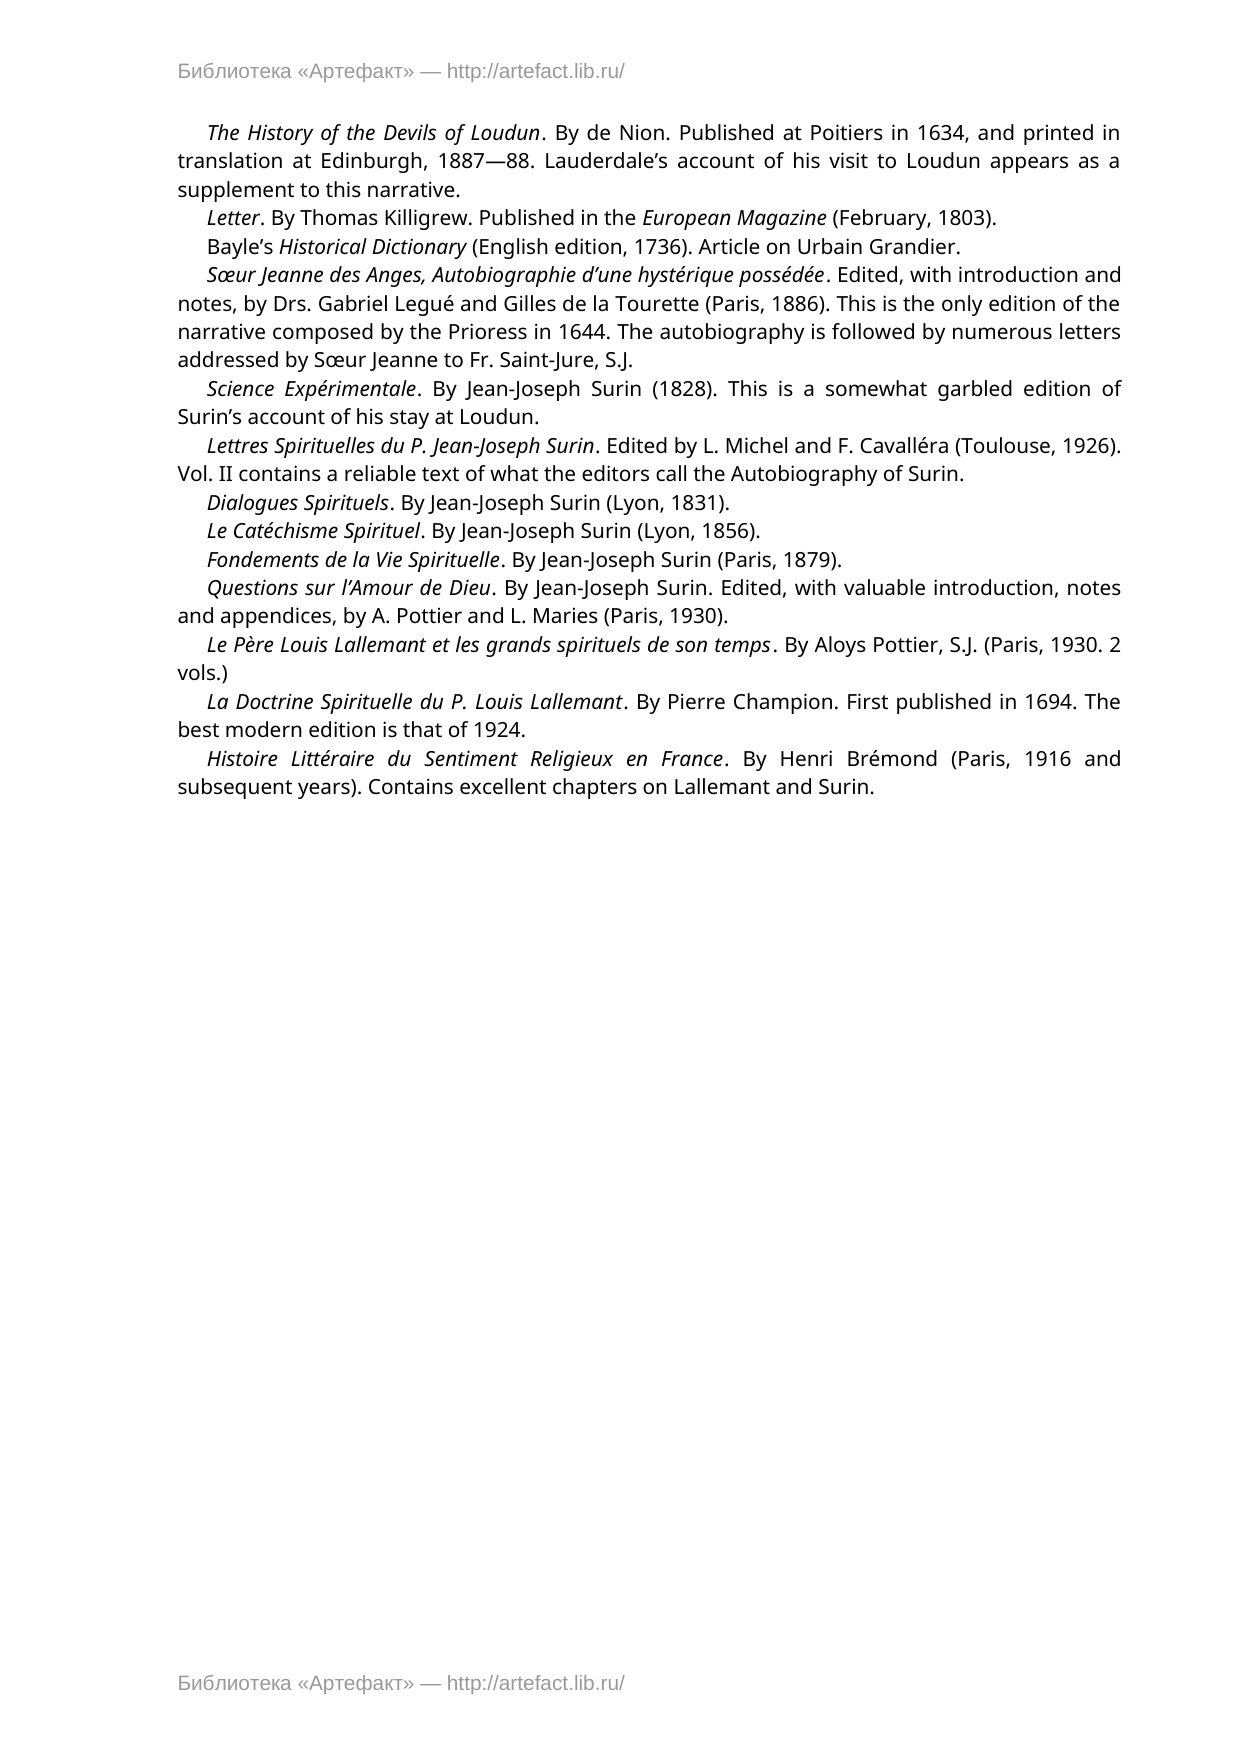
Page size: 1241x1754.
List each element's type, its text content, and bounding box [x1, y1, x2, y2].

text Sœur Jeanne des Anges, Autobiographie d’une hystérique possédée. Edited, with introduction and notes, by Drs. Gabriel Legué and Gilles de la Tourette (Paris, 1886). This is the only edition of the narrative composed by the Prioress in 1644. The autobiography is followed by numerous letters addressed by Sœur Jeanne to Fr. Saint-Jure, S.J. [177, 260, 1122, 374]
text Letter. By Thomas Killigrew. Published in the European Magazine (February, 1803). [177, 203, 1122, 232]
text Le Père Louis Lallemant et les grands spirituels de son temps. By Aloys Pottier, S.J. (Paris, 1930. 2 vols.) [177, 630, 1122, 687]
text La Doctrine Spirituelle du P. Louis Lallemant. By Pierre Champion. First published in 1694. The best modern edition is that of 1924. [177, 687, 1122, 744]
text Dialogues Spirituels. By Jean-Joseph Surin (Lyon, 1831). [177, 488, 1122, 516]
text Questions sur l’Amour de Dieu. By Jean-Joseph Surin. Edited, with valuable introduction, notes and appendices, by A. Pottier and L. Maries (Paris, 1930). [177, 573, 1122, 630]
text Histoire Littéraire du Sentiment Religieux en France. By Henri Brémond (Paris, 1916 and subsequent years). Contains excellent chapters on Lallemant and Surin. [177, 744, 1122, 801]
text Lettres Spirituelles du P. Jean-Joseph Surin. Edited by L. Michel and F. Cavalléra (Toulouse, 1926). Vol. II contains a reliable text of what the editors call the Autobiography of Surin. [177, 431, 1122, 488]
text The History of the Devils of Loudun. By de Nion. Published at Poitiers in 1634, and printed in translation at Edinburgh, 1887—88. Lauderdale’s account of his visit to Loudun appears as a supplement to this narrative. [177, 118, 1122, 203]
text Science Expérimentale. By Jean-Joseph Surin (1828). This is a somewhat garbled edition of Surin’s account of his stay at Loudun. [177, 374, 1122, 431]
text Le Catéchisme Spirituel. By Jean-Joseph Surin (Lyon, 1856). [177, 516, 1122, 545]
text Fondements de la Vie Spirituelle. By Jean-Joseph Surin (Paris, 1879). [177, 545, 1122, 573]
text Bayle’s Historical Dictionary (English edition, 1736). Article on Urbain Grandier. [177, 232, 1122, 260]
